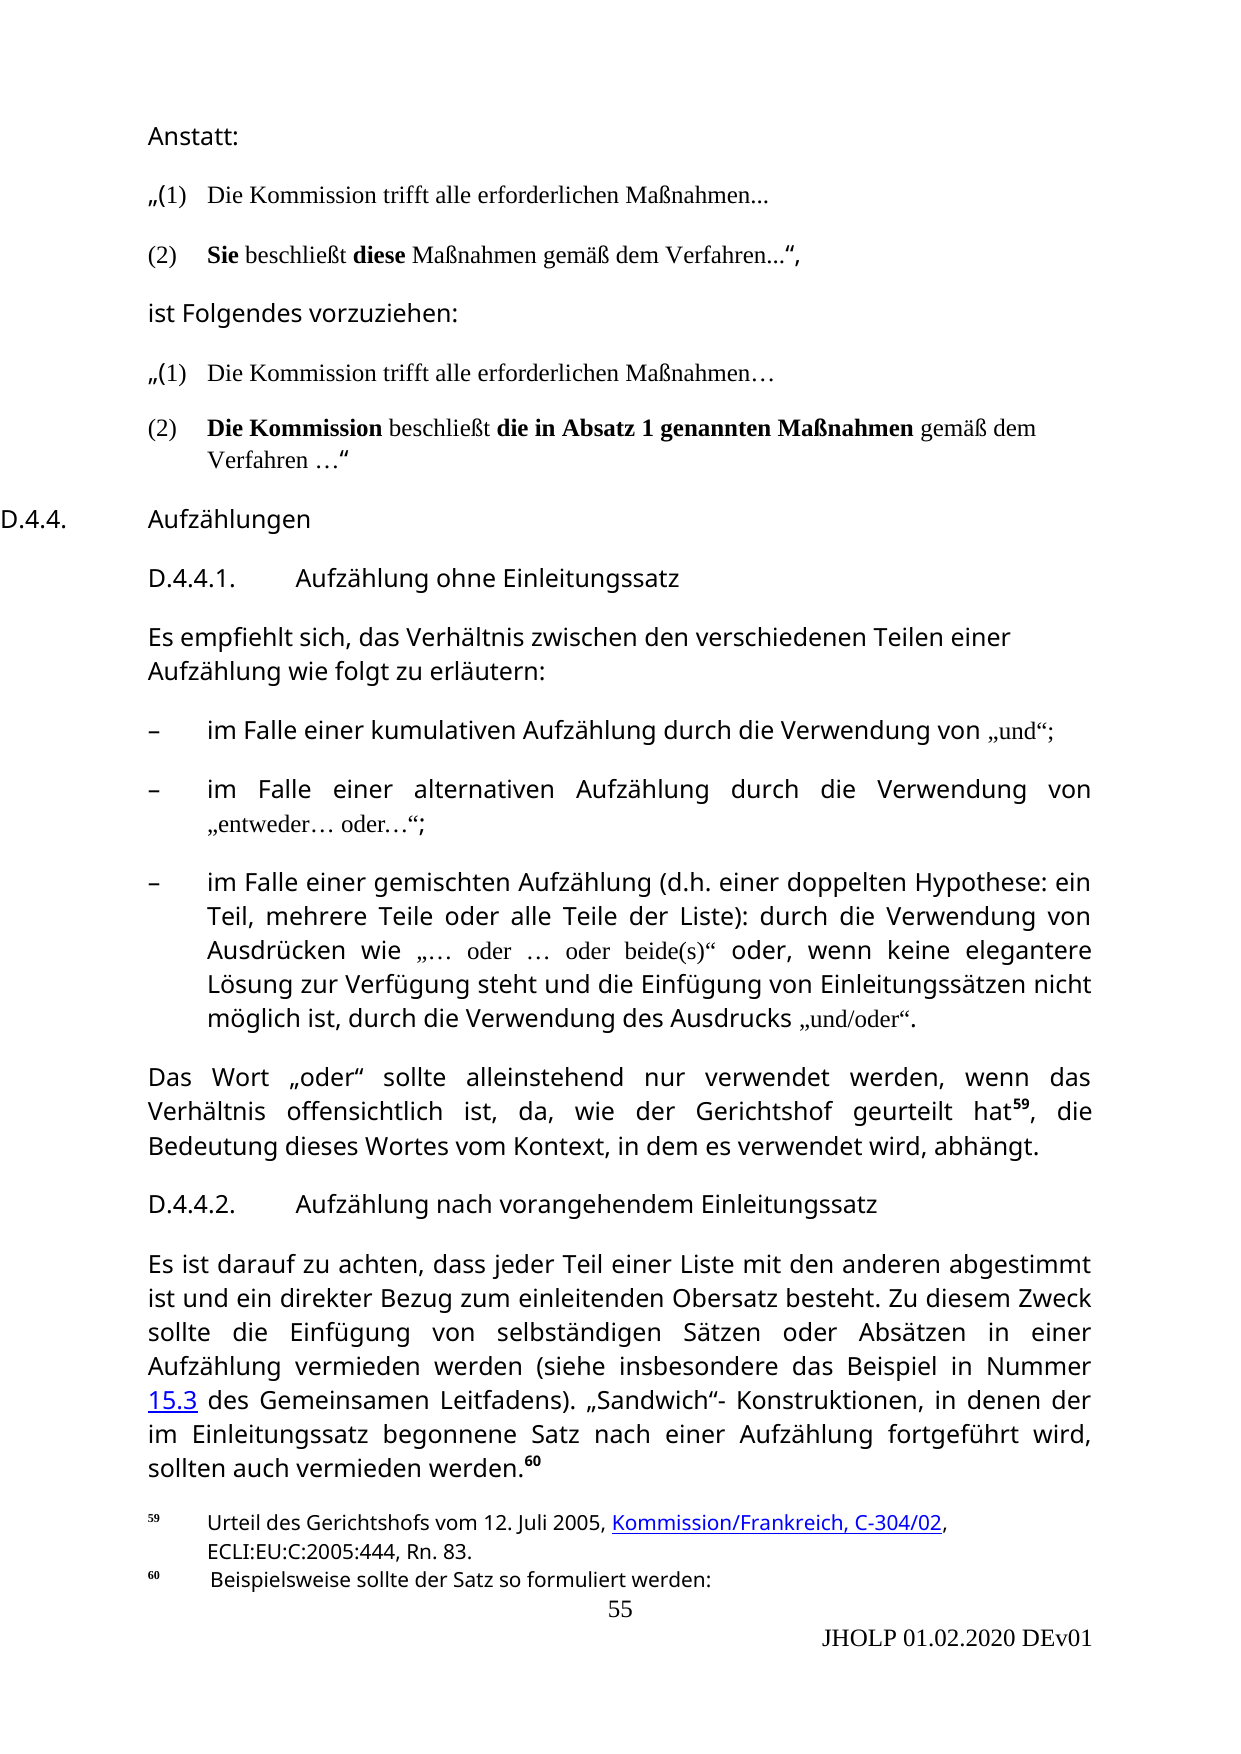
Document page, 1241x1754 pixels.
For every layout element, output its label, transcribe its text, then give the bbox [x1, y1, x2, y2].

text „(1) Die Kommission trifft alle erforderlichen Maßnahmen… [148, 354, 1093, 388]
text – im Falle einer gemischten Aufzählung (d.h. einer doppelten Hypothese: ein Teil, mehrere Teile oder alle Teile der Liste): durch die Verwendung von Ausdrücken wie „… oder … oder beide(s)“ oder, wenn keine elegantere Lösung zur Verfügung steht und die Einfügung von Einleitungssätzen nicht möglich ist, durch die Verwendung des Ausdrucks „und/oder“. [148, 865, 1093, 1035]
text „(1) Die Kommission trifft alle erforderlichen Maßnahmen... [148, 177, 1093, 211]
subtitle Aufzählung ohne Einleitungssatz [148, 560, 1093, 594]
text (2) Die Kommission beschließt die in Absatz 1 genannten Maßnahmen gemäß dem Verfahren …“ [148, 413, 1093, 476]
subtitle Aufzählungen [0, 501, 1093, 535]
text Das Wort „oder“ sollte alleinstehend nur verwendet werden, wenn das Verhältnis offensichtlich ist, da, wie der Gerichtshof geurteilt hat, die Bedeutung dieses Wortes vom Kontext, in dem es verwendet wird, abhängt. [148, 1060, 1093, 1162]
text – im Falle einer alternativen Aufzählung durch die Verwendung von „entweder… oder…“; [148, 772, 1093, 840]
text Es empfiehlt sich, das Verhältnis zwischen den verschiedenen Teilen einer Aufzählung wie folgt zu erläutern: [148, 619, 1093, 687]
text Es ist darauf zu achten, dass jeder Teil einer Liste mit den anderen abgestimmt ist und ein direkter Bezug zum einleitenden Obersatz besteht. Zu diesem Zweck sollte die Einfügung von selbständigen Sätzen oder Absätzen in einer Aufzählung vermieden werden (siehe insbesondere das Beispiel in Nummer 15.3 des Gemeinsamen Leitfadens). „Sandwich“- Konstruktionen, in denen der im Einleitungssatz begonnene Satz nach einer Aufzählung fortgeführt wird, sollten auch vermieden werden. [148, 1246, 1093, 1485]
text – im Falle einer kumulativen Aufzählung durch die Verwendung von „und“; [148, 712, 1093, 747]
subtitle Aufzählung nach vorangehendem Einleitungssatz [148, 1187, 1093, 1221]
text (2) Sie beschließt diese Maßnahmen gemäß dem Verfahren...“, [148, 236, 1093, 270]
text Anstatt: [148, 118, 1093, 152]
text ist Folgendes vorzuziehen: [148, 295, 1093, 329]
